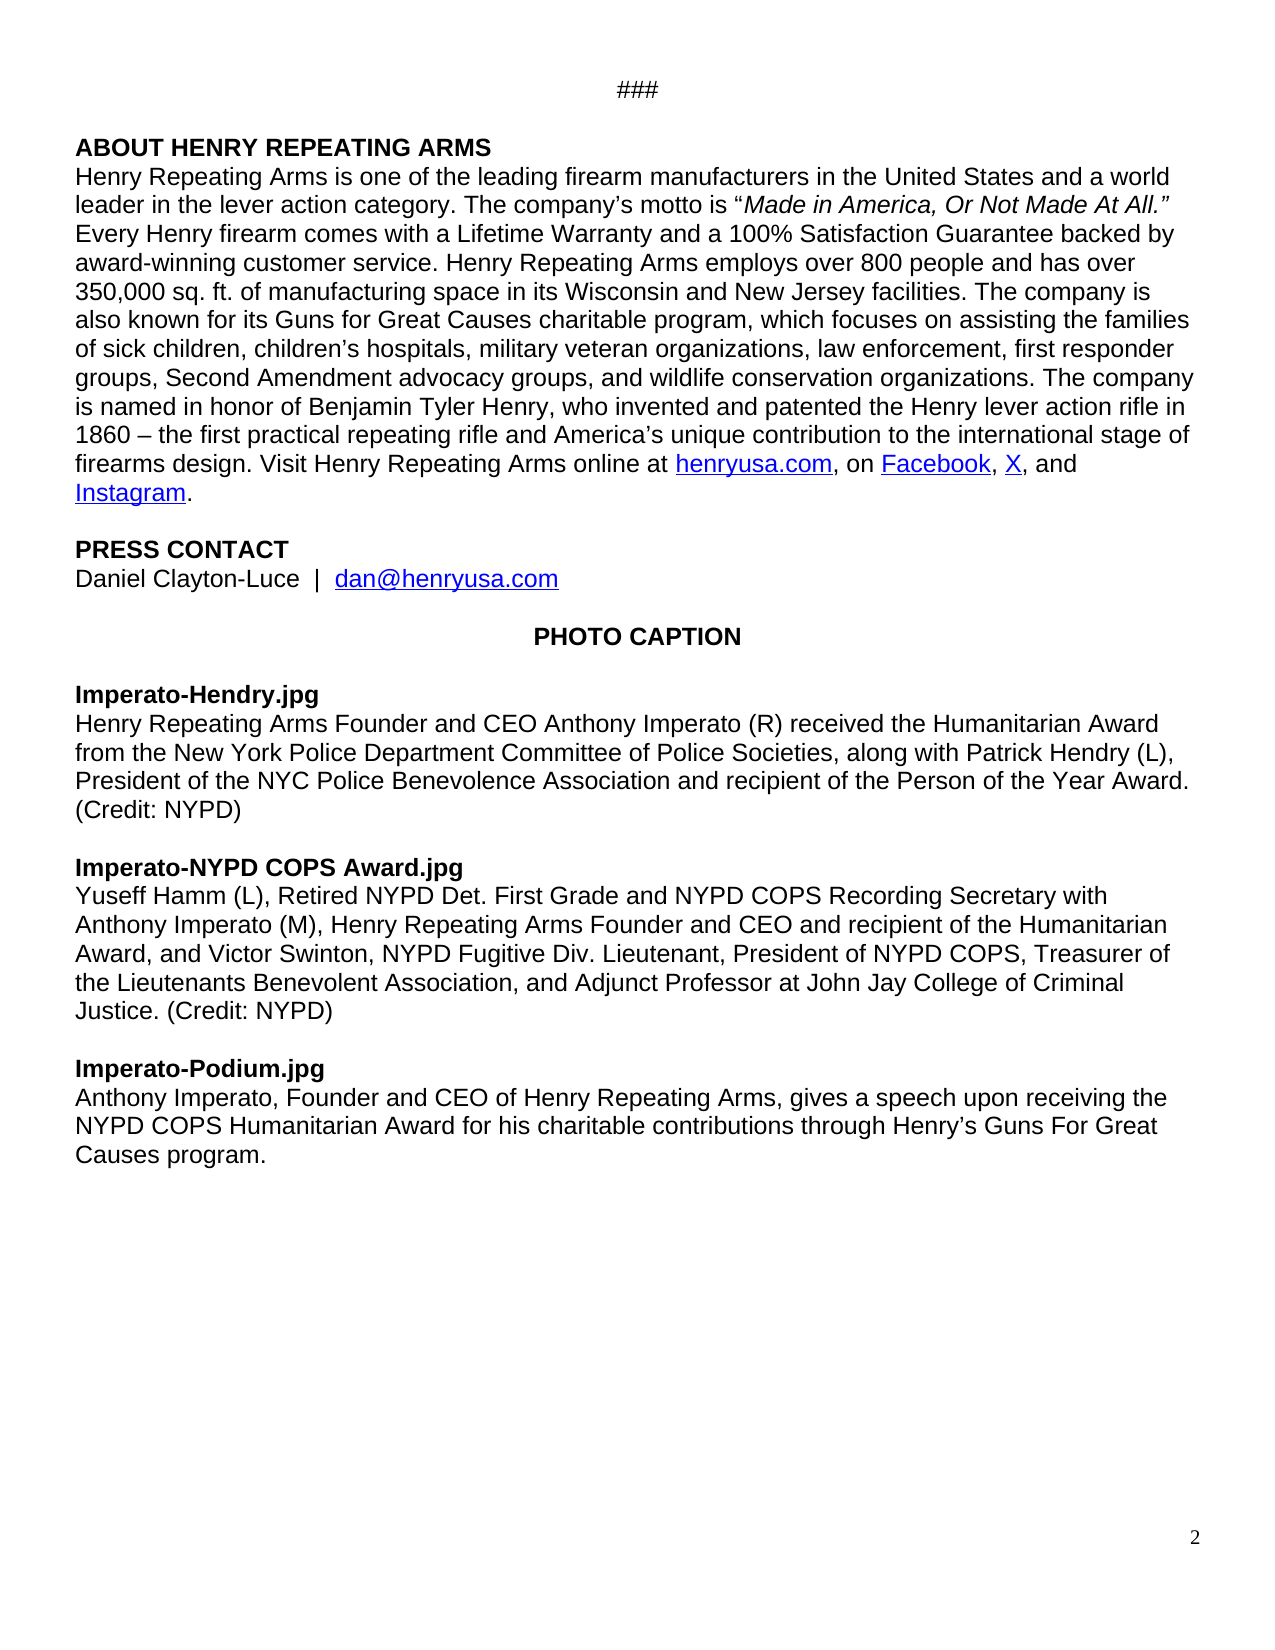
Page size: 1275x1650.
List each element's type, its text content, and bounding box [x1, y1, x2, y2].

text Imperato-Podium.jpg Anthony Imperato, Founder and CEO of Henry Repeating Arms, gives a speech upon receiving the NYPD COPS Humanitarian Award for his charitable contributions through Henry’s Guns For Great Causes program. [75, 1054, 1200, 1169]
text Imperato-NYPD COPS Award.jpg Yuseff Hamm (L), Retired NYPD Det. First Grade and NYPD COPS Recording Secretary with Anthony Imperato (M), Henry Repeating Arms Founder and CEO and recipient of the Humanitarian Award, and Victor Swinton, NYPD Fugitive Div. Lieutenant, President of NYPD COPS, Treasurer of the Lieutenants Benevolent Association, and Adjunct Professor at John Jay College of Criminal Justice. (Credit: NYPD) [75, 852, 1200, 1025]
text Henry Repeating Arms is one of the leading firearm manufacturers in the United States and a world leader in the lever action category. The company’s motto is “Made in America, Or Not Made At All.” Every Henry firearm comes with a Lifetime Warranty and a 100% Satisfaction Guarantee backed by award-winning customer service. Henry Repeating Arms employs over 800 people and has over 350,000 sq. ft. of manufacturing space in its Wisconsin and New Jersey facilities. The company is also known for its Guns for Great Causes charitable program, which focuses on assisting the families of sick children, children’s hospitals, military veteran organizations, law enforcement, first responder groups, Second Amendment advocacy groups, and wildlife conservation organizations. The company is named in honor of Benjamin Tyler Henry, who invented and patented the Henry lever action rifle in 1860 – the first practical repeating rifle and America’s unique contribution to the international stage of firearms design. Visit Henry Repeating Arms online at henryusa.com, on Facebook, X, and Instagram. [75, 162, 1200, 507]
text Daniel Clayton-Luce | dan@henryusa.com [75, 564, 1200, 593]
text ### [75, 75, 1200, 104]
text Henry Repeating Arms Founder and CEO Anthony Imperato (R) received the Humanitarian Award from the New York Police Department Committee of Police Societies, along with Patrick Hendry (L), President of the NYC Police Benevolence Association and recipient of the Person of the Year Award. (Credit: NYPD) [75, 709, 1200, 852]
text PHOTO CAPTION [75, 622, 1200, 651]
text ABOUT HENRY REPEATING ARMS [75, 133, 1200, 162]
text Imperato-Hendry.jpg [75, 680, 1200, 709]
text PRESS CONTACT [75, 535, 1200, 564]
